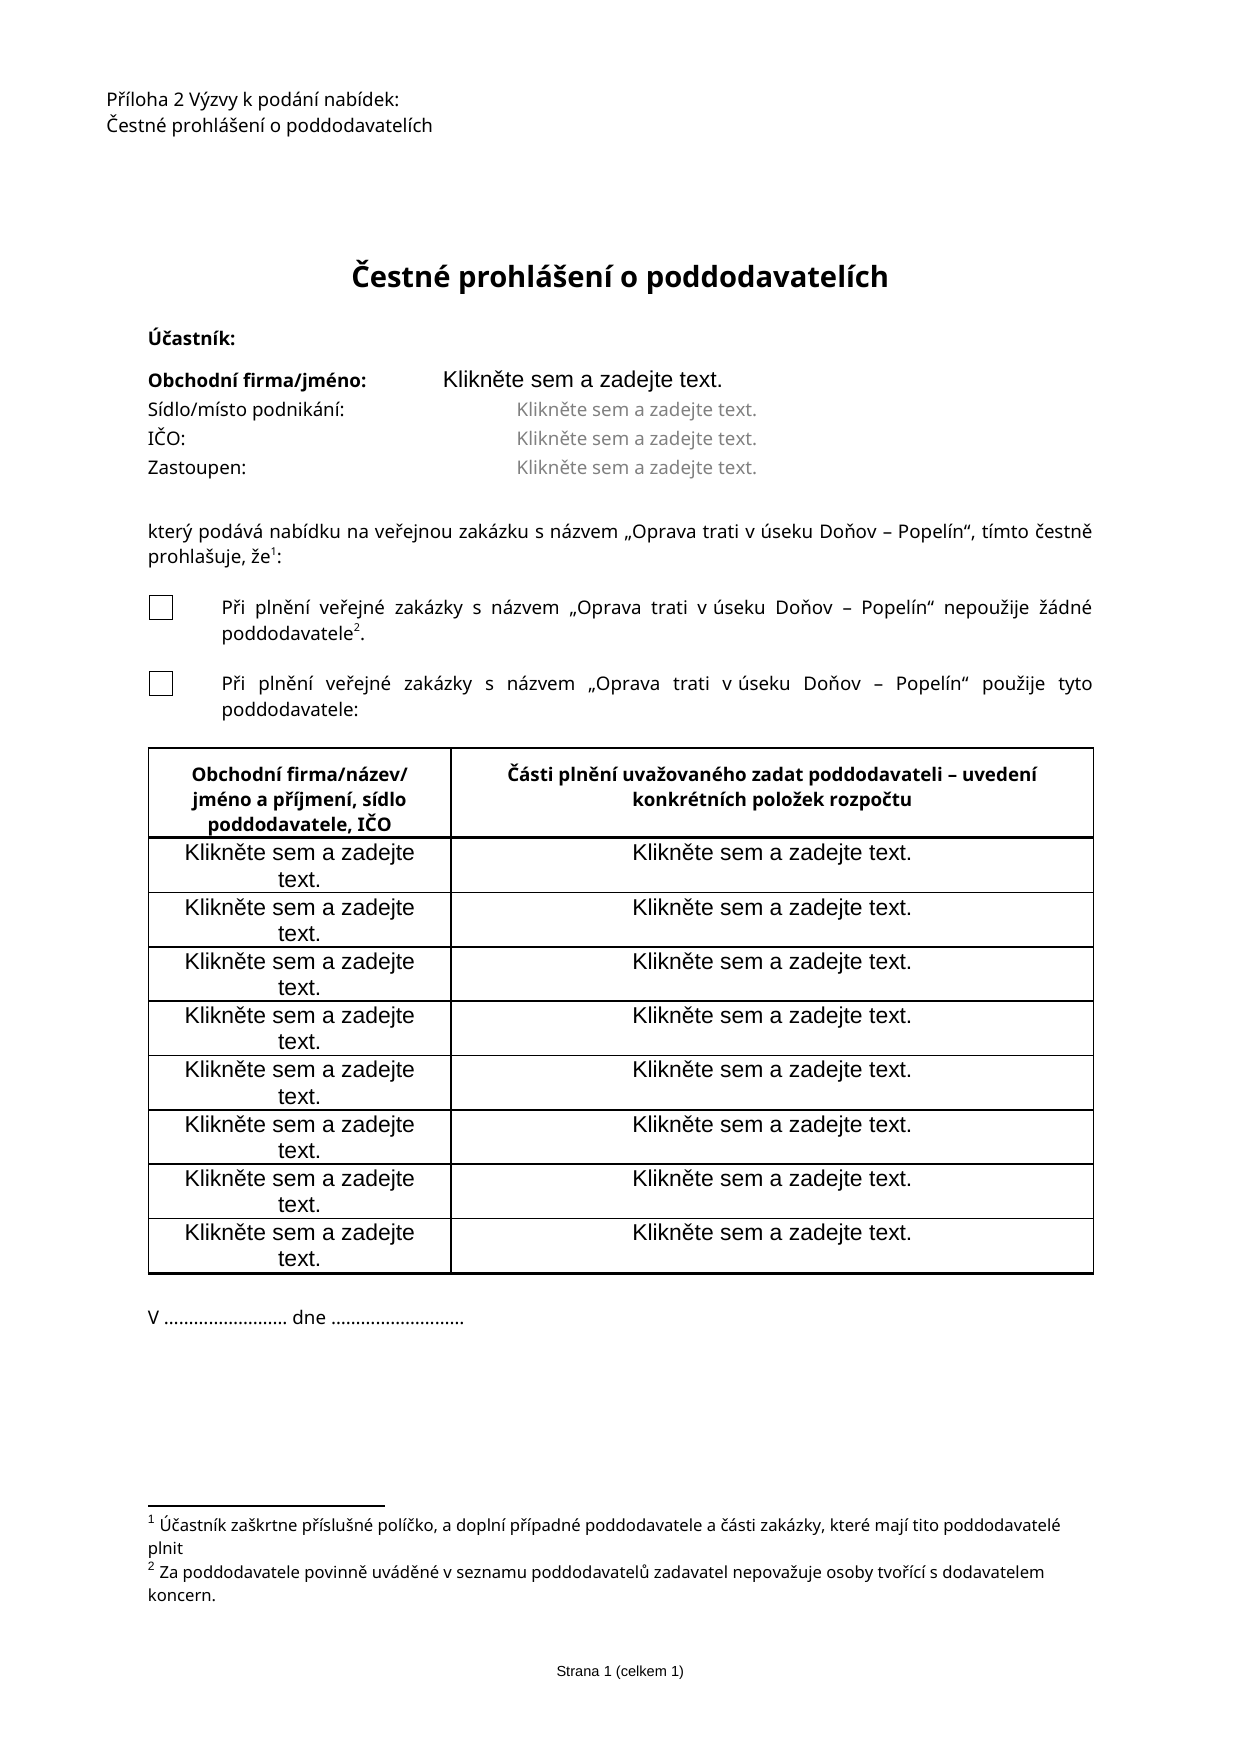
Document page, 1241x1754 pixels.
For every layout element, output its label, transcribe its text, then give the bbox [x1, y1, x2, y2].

text který podává nabídku na veřejnou zakázku s názvem „Oprava trati v úseku Doňov – Popelín“, tímto čestně prohlašuje, že: [148, 518, 1093, 569]
text V ………………….… dne ……………………… [148, 1300, 1092, 1329]
text Při plnění veřejné zakázky s názvem „Oprava trati v úseku Doňov – Popelín“ nepoužije žádné poddodavatele. [148, 594, 1093, 645]
text Účastník: [148, 321, 1093, 352]
text IČO: [148, 422, 1093, 451]
table_header Části plnění uvažovaného zadat poddodavateli – uvedení konkrétních položek rozpočtu [452, 749, 1093, 836]
text Při plnění veřejné zakázky s názvem „Oprava trati v úseku Doňov – Popelín“ použije tyto poddodavatele: [148, 670, 1093, 721]
table_header Obchodní firma/název/ jméno a příjmení, sídlo poddodavatele, IČO [149, 749, 450, 836]
text Zastoupen: [148, 451, 1093, 480]
title Čestné prohlášení o poddodavatelích [148, 256, 1093, 296]
text Sídlo/místo podnikání: [148, 393, 1093, 422]
text Obchodní firma/jméno: [148, 364, 1093, 393]
